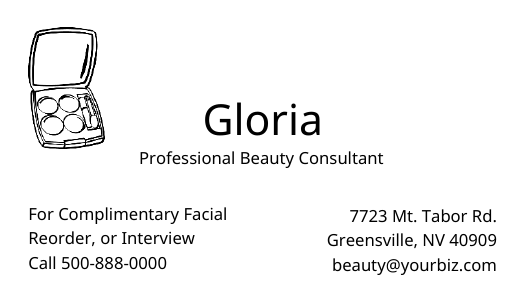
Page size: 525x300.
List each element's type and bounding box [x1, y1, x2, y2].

picture [28, 27, 105, 149]
